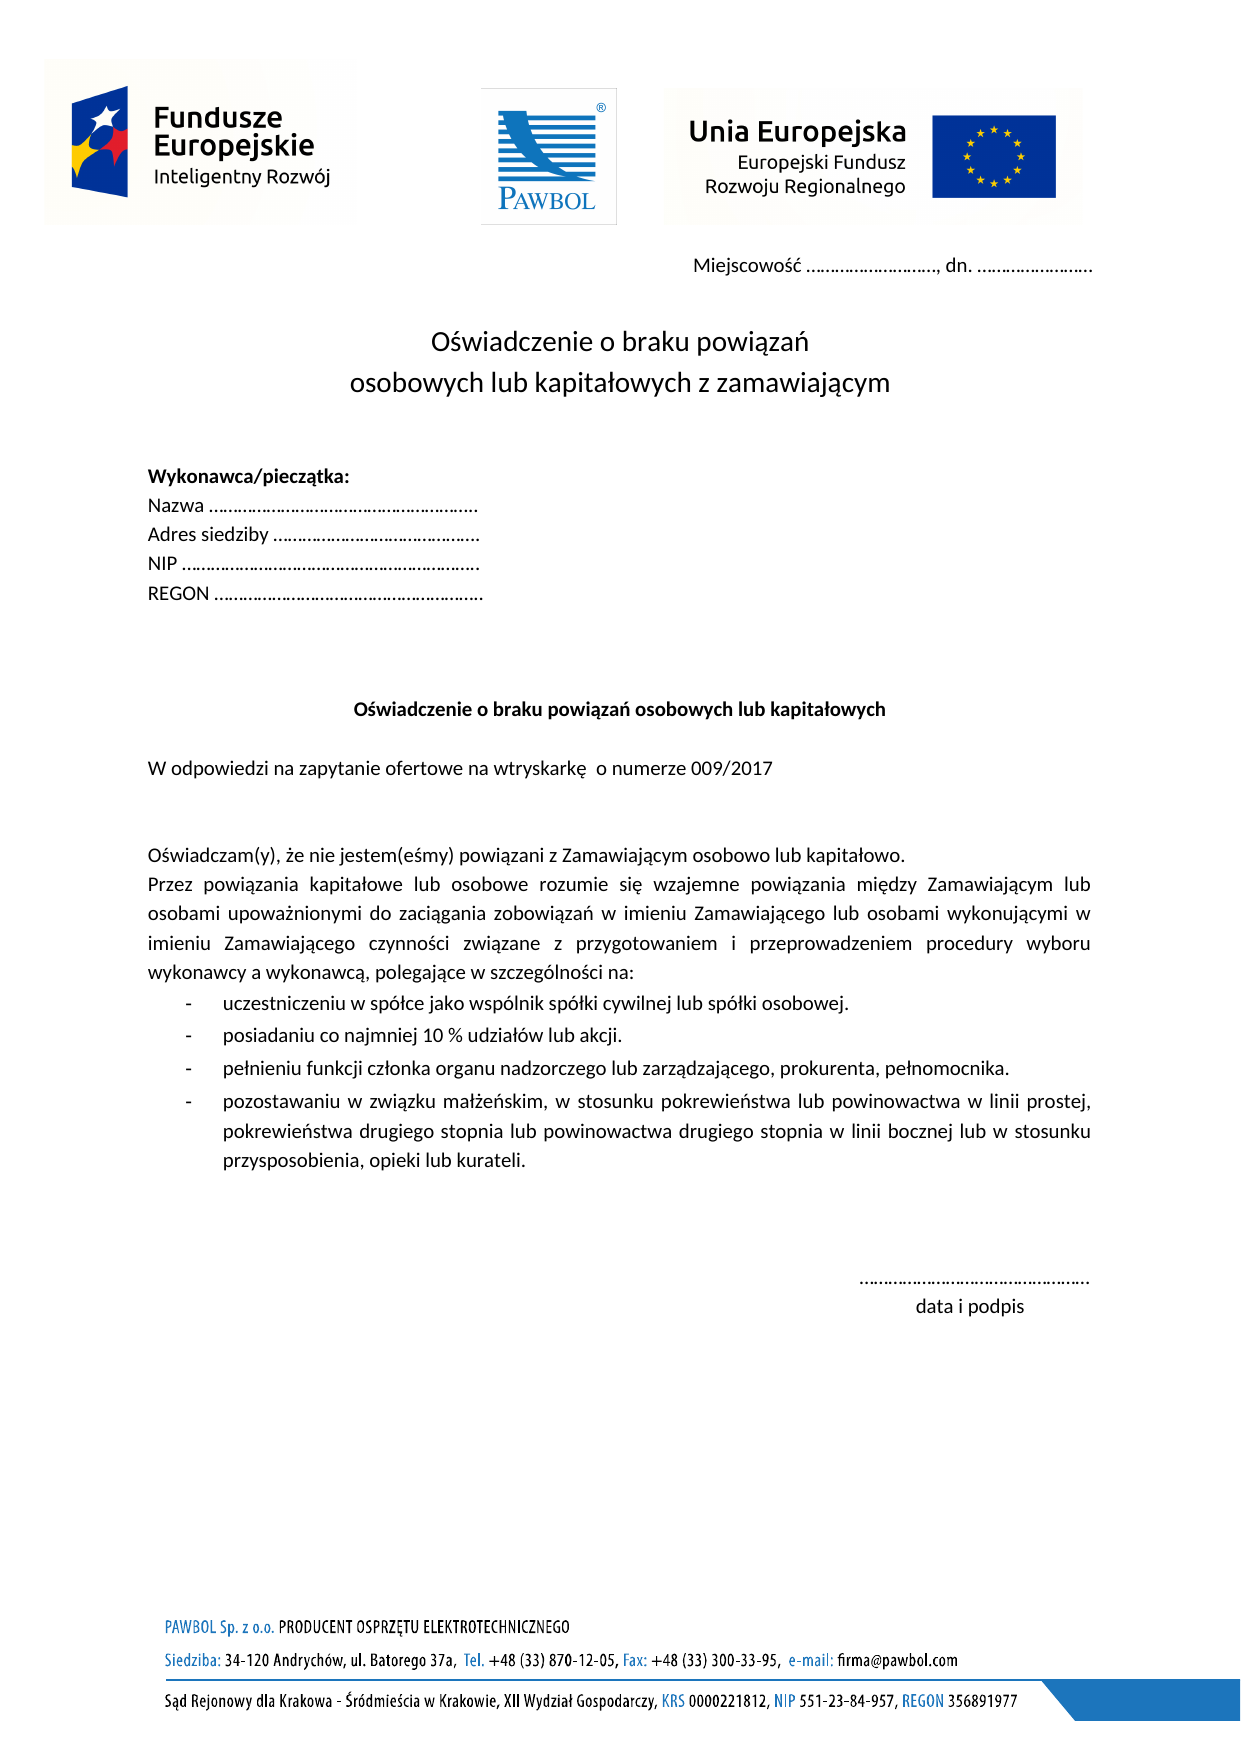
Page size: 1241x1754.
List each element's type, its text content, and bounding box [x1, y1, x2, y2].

picture [663, 88, 1083, 225]
text Wykonawca/pieczątka: [148, 463, 1092, 488]
text W odpowiedzi na zapytanie ofertowe na wtryskarkę o numerze 009/2017 [148, 755, 1092, 780]
list pozostawaniu w związku małżeńskim, w stosunku pokrewieństwa lub powinowactwa w linii prostej, pokrewieństwa drugiego stopnia lub powinowactwa drugiego stopnia w linii bocznej lub w stosunku przysposobienia, opieki lub kurateli. [185, 1086, 1092, 1173]
text Oświadczam(y), że nie jestem(eśmy) powiązani z Zamawiającym osobowo lub kapitałowo. [148, 842, 1092, 868]
list uczestniczeniu w spółce jako wspólnik spółki cywilnej lub spółki osobowej. [185, 988, 1092, 1016]
text Nazwa ……………………………………………….. [148, 492, 1092, 518]
text Oświadczenie o braku powiązań osobowych lub kapitałowych [148, 696, 1092, 722]
text data i podpis [916, 1293, 1092, 1318]
text REGON ……………………………………………….. [148, 580, 1092, 605]
picture [44, 59, 357, 225]
text ………………………………………… [842, 1264, 1092, 1289]
picture [481, 88, 617, 225]
list pełnieniu funkcji członka organu nadzorczego lub zarządzającego, prokurenta, pełnomocnika. [185, 1053, 1092, 1082]
text Adres siedziby ……………………………………. [148, 521, 1092, 547]
list posiadaniu co najmniej 10 % udziałów lub akcji. [185, 1021, 1092, 1049]
text Oświadczenie o braku powiązań [148, 323, 1092, 358]
text NIP …………………………………………………….. [148, 551, 1092, 576]
text osobowych lub kapitałowych z zamawiającym [148, 364, 1092, 399]
text Miejscowość ………………………, dn. …………………… [148, 253, 1092, 278]
text Przez powiązania kapitałowe lub osobowe rozumie się wzajemne powiązania między Zamawiającym lub osobami upoważnionymi do zaciągania zobowiązań w imieniu Zamawiającego lub osobami wykonującymi w imieniu Zamawiającego czynności związane z przygotowaniem i przeprowadzeniem procedury wyboru wykonawcy a wykonawcą, polegające w szczególności na: [148, 871, 1092, 984]
